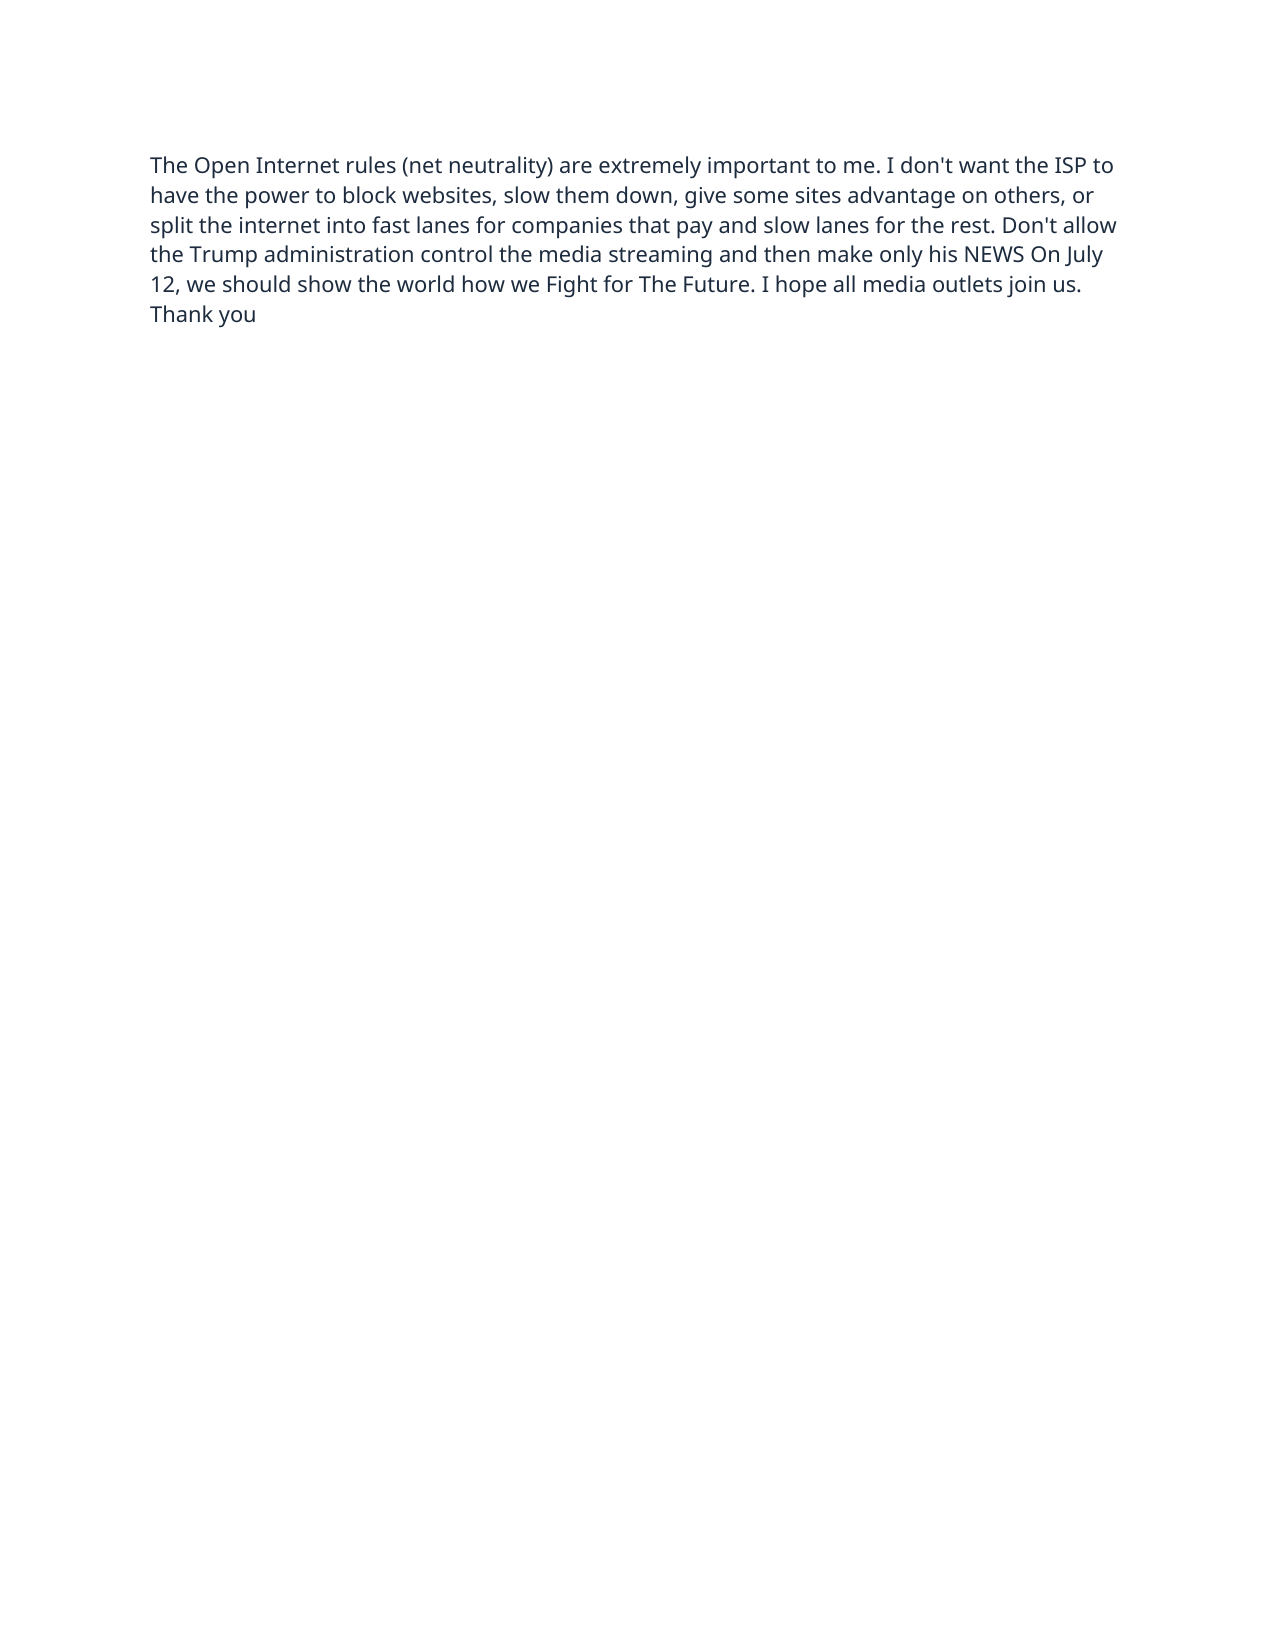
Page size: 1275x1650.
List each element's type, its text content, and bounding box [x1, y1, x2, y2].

text The Open Internet rules (net neutrality) are extremely important to me. I don't want the ISP to have the power to block websites, slow them down, give some sites advantage on others, or split the internet into fast lanes for companies that pay and slow lanes for the rest. Don't allow the Trump administration control the media streaming and then make only his NEWS On July 12, we should show the world how we Fight for The Future. I hope all media outlets join us. Thank you [150, 150, 1125, 329]
